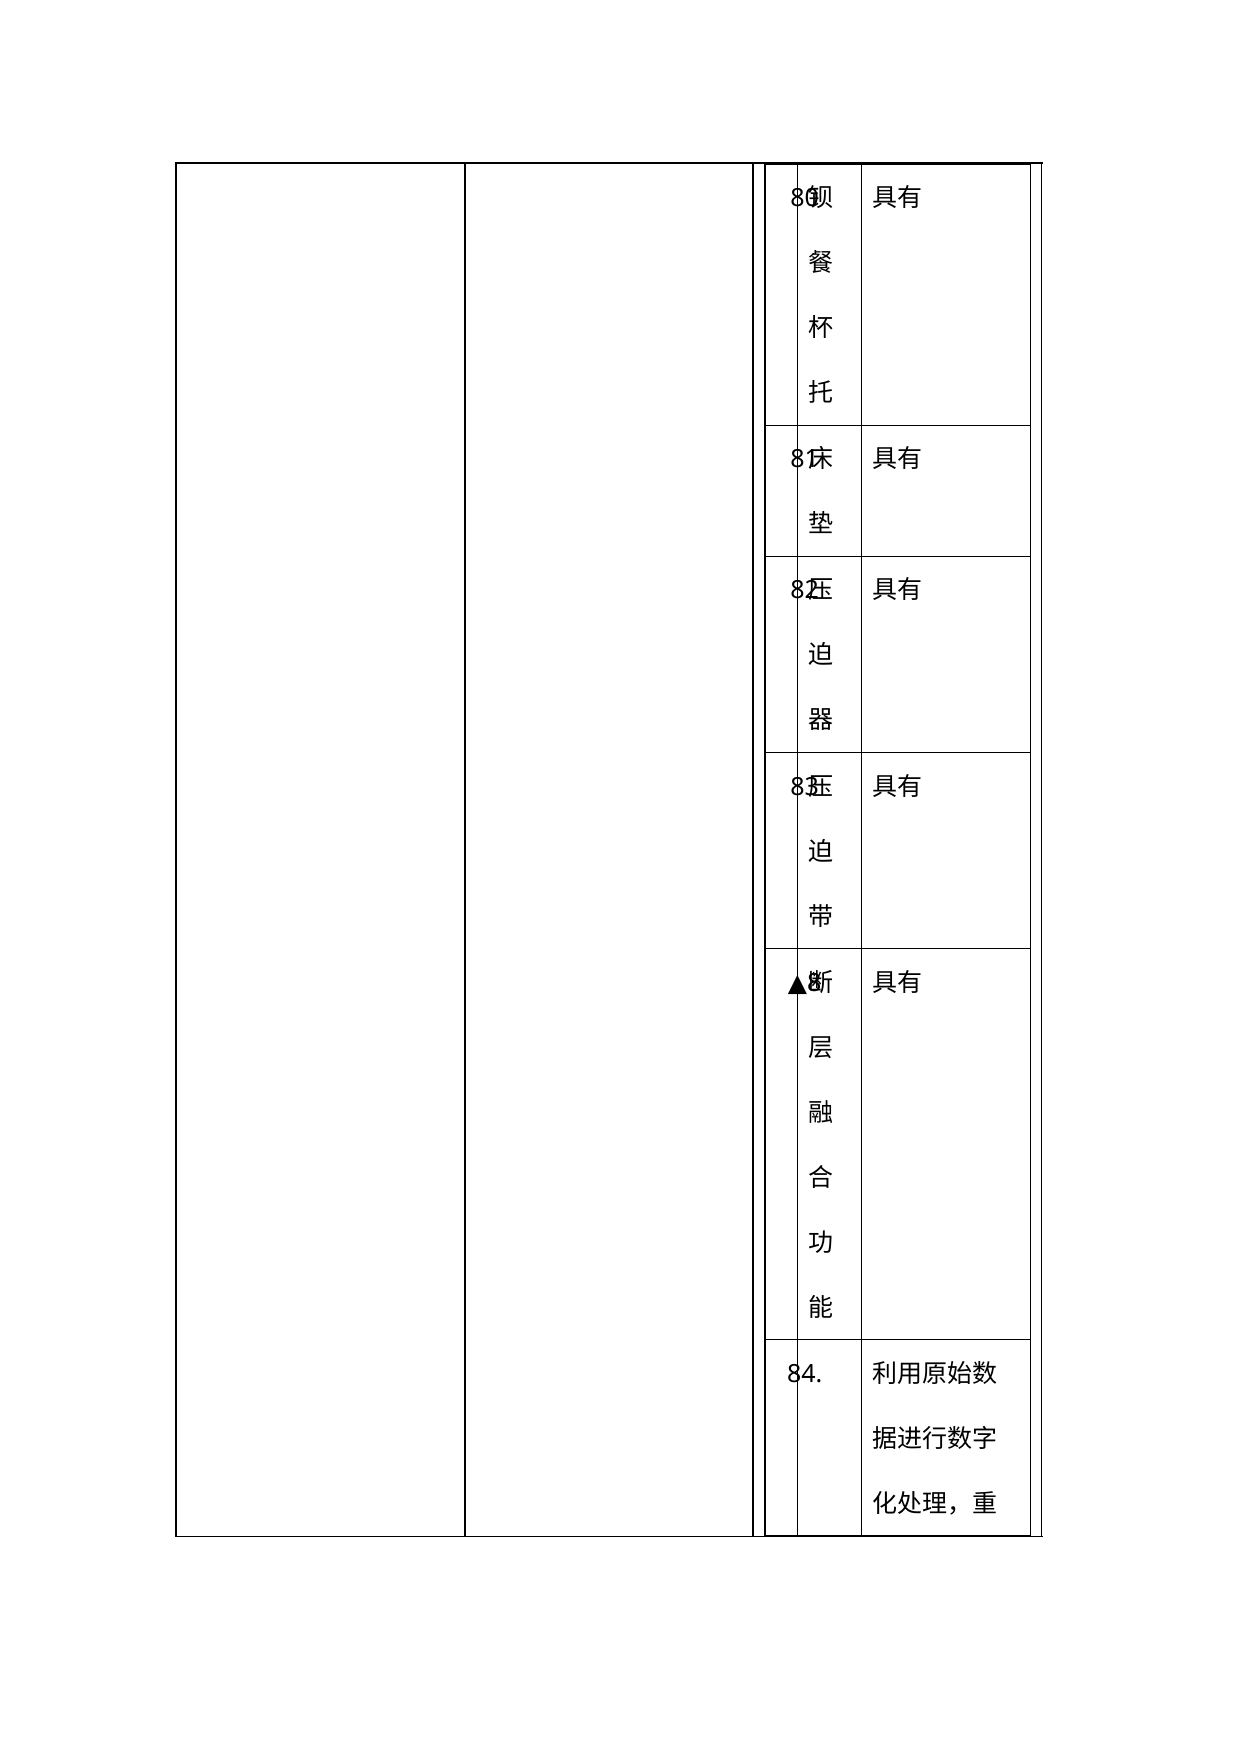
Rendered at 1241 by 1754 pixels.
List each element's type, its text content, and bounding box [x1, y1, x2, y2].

table_cell 采购包1： 标的名称：多功能数字化X射线透视摄影系统 [798, 426, 861, 556]
table_cell 采购包1： 标的名称：多功能数字化X射线透视摄影系统 [862, 426, 1030, 556]
table_cell 采购包1： 标的名称：多功能数字化X射线透视摄影系统 [862, 557, 1030, 752]
table_cell 采购包1： 标的名称：多功能数字化X射线透视摄影系统 [862, 753, 1030, 948]
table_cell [1031, 164, 1041, 1536]
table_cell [766, 1340, 797, 1535]
table_cell 采购包1： 标的名称：多功能数字化X射线透视摄影系统 [798, 557, 861, 752]
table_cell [754, 164, 764, 1536]
table_cell [466, 164, 752, 1536]
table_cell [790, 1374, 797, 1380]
table_cell 采购包1： 标的名称：多功能数字化X射线透视摄影系统 [766, 753, 797, 948]
table_cell 1 [177, 164, 464, 1536]
table_cell 采购包1： 标的名称：多功能数字化X射线透视摄影系统 [798, 753, 861, 948]
table_cell 采购包1： 标的名称：多功能数字化X射线透视摄影系统 [766, 949, 797, 1339]
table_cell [862, 1340, 1030, 1535]
table_cell 采购包1： 标的名称：多功能数字化X射线透视摄影系统 [766, 426, 797, 556]
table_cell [766, 165, 797, 425]
table_cell 采购包1： 标的名称：多功能数字化X射线透视摄影系统 [862, 949, 1030, 1339]
table_cell 采购包1： 标的名称：多功能数字化X射线透视摄影系统 [766, 557, 797, 752]
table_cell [862, 165, 1030, 425]
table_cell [798, 165, 861, 425]
table_cell 采购包1： 标的名称：多功能数字化X射线透视摄影系统 [798, 949, 861, 1339]
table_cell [798, 1340, 861, 1535]
